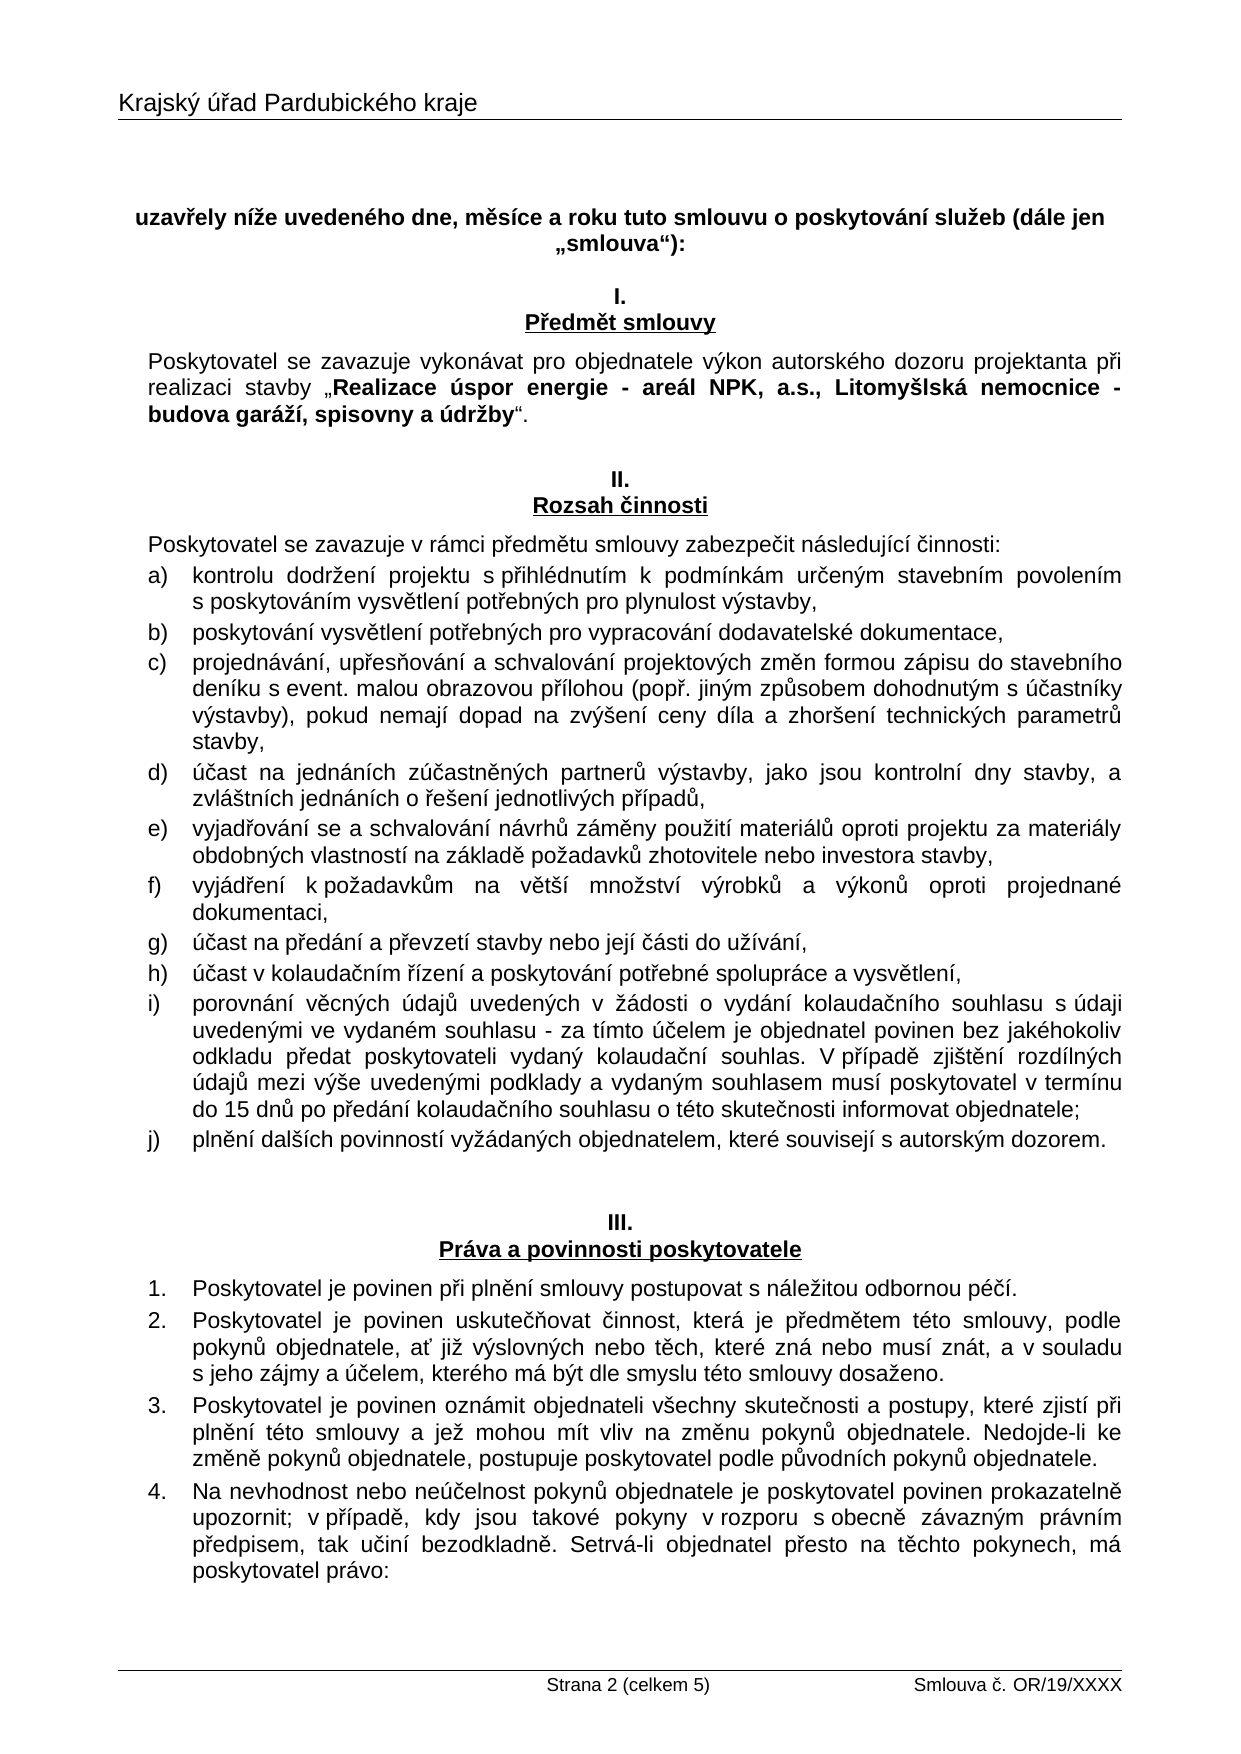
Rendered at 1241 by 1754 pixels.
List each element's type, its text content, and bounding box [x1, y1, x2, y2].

subtitle Práva a povinnosti poskytovatele [118, 1236, 1122, 1262]
list účast v kolaudačním řízení a poskytování potřebné spolupráce a vysvětlení, [148, 960, 1122, 986]
list porovnání věcných údajů uvedených v žádosti o vydání kolaudačního souhlasu s údaji uvedenými ve vydaném souhlasu - za tímto účelem je objednatel povinen bez jakéhokoliv odkladu předat poskytovateli vydaný kolaudační souhlas. V případě zjištění rozdílných údajů mezi výše uvedenými podklady a vydaným souhlasem musí poskytovatel v termínu do 15 dnů po předání kolaudačního souhlasu o této skutečnosti informovat objednatele; [148, 990, 1122, 1122]
list účast na jednáních zúčastněných partnerů výstavby, jako jsou kontrolní dny stavby, a zvláštních jednáních o řešení jednotlivých případů, [148, 758, 1122, 811]
text Poskytovatel se zavazuje vykonávat pro objednatele výkon autorského dozoru projektanta při realizaci stavby „Realizace úspor energie - areál NPK, a.s., Litomyšlská nemocnice - budova garáží, spisovny a údržby“. [148, 348, 1122, 427]
list Poskytovatel je povinen uskutečňovat činnost, která je předmětem této smlouvy, podle pokynů objednatele, ať již výslovných nebo těch, které zná nebo musí znát, a v souladu s jeho zájmy a účelem, kterého má být dle smyslu této smlouvy dosaženo. [148, 1307, 1122, 1386]
list Na nevhodnost nebo neúčelnost pokynů objednatele je poskytovatel povinen prokazatelně upozornit; v případě, kdy jsou takové pokyny v rozporu s obecně závazným právním předpisem, tak učiní bezodkladně. Setrvá-li objednatel přesto na těchto pokynech, má poskytovatel právo: [148, 1478, 1122, 1583]
list plnění dalších povinností vyžádaných objednatelem, které souvisejí s autorským dozorem. [148, 1126, 1122, 1152]
text a) kontrolu dodržení projektu s přihlédnutím k podmínkám určeným stavebním povolením s poskytováním vysvětlení potřebných pro plynulost výstavby, [148, 562, 1122, 614]
list vyjadřování se a schvalování návrhů záměny použití materiálů oproti projektu za materiály obdobných vlastností na základě požadavků zhotovitele nebo investora stavby, [148, 815, 1122, 868]
subtitle Předmět smlouvy [118, 309, 1122, 335]
subtitle I. [118, 283, 1122, 309]
text uzavřely níže uvedeného dne, měsíce a roku tuto smlouvu o poskytování služeb (dále jen „smlouva“): [118, 204, 1122, 256]
text Poskytovatel se zavazuje v rámci předmětu smlouvy zabezpečit následující činnosti: [148, 531, 1122, 557]
list Poskytovatel je povinen při plnění smlouvy postupovat s náležitou odbornou péčí. [148, 1274, 1122, 1301]
list vyjádření k požadavkům na větší množství výrobků a výkonů oproti projednané dokumentaci, [148, 872, 1122, 925]
text II. [118, 466, 1122, 492]
list účast na předání a převzetí stavby nebo její části do užívání, [148, 929, 1122, 956]
list Poskytovatel je povinen oznámit objednateli všechny skutečnosti a postupy, které zjistí při plnění této smlouvy a jež mohou mít vliv na změnu pokynů objednatele. Nedojde-li ke změně pokynů objednatele, postupuje poskytovatel podle původních pokynů objednatele. [148, 1392, 1122, 1472]
list poskytování vysvětlení potřebných pro vypracování dodavatelské dokumentace, [148, 618, 1122, 645]
text III. [118, 1209, 1122, 1236]
list projednávání, upřesňování a schvalování projektových změn formou zápisu do stavebního deníku s event. malou obrazovou přílohou (popř. jiným způsobem dohodnutým s účastníky výstavby), pokud nemají dopad na zvýšení ceny díla a zhoršení technických parametrů stavby, [148, 649, 1122, 754]
subtitle Rozsah činnosti [118, 492, 1122, 518]
